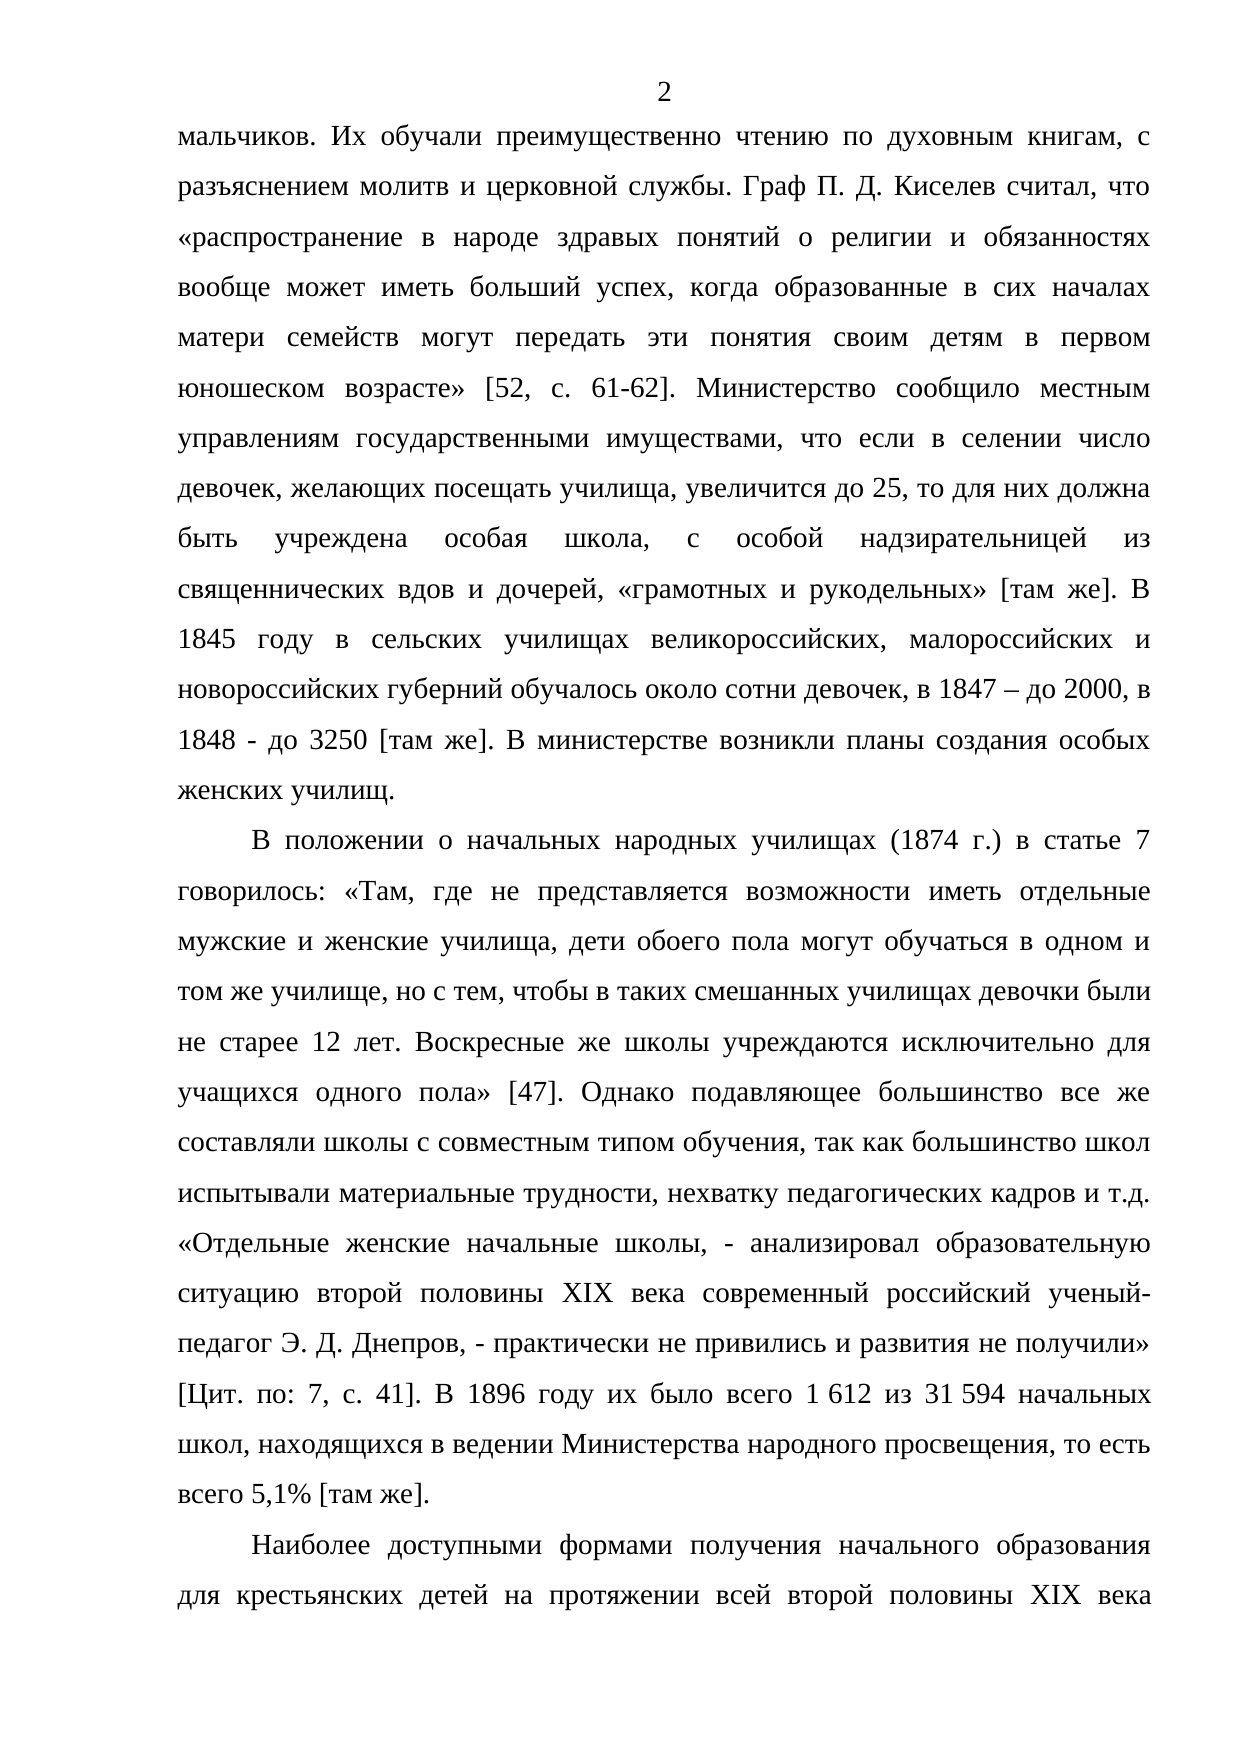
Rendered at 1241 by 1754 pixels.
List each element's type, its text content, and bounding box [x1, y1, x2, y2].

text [177, 118, 1152, 806]
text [177, 1527, 1152, 1611]
text В положении о начальных народных училищах (1874 г.) в статье 7 говорилось: «Там, где не представляется возможности иметь отдельные мужские и женские училища, дети обоего пола могут обучаться в одном и том же училище, но с тем, чтобы в таких смешанных училищах девочки были не старее 12 лет. Воскресные же школы учреждаются исключительно для учащихся одного пола» [47]. Однако подавляющее большинство все же составляли школы с совместным типом обучения, так как большинство школ испытывали материальные трудности, нехватку педагогических кадров и т.д. «Отдельные женские начальные школы, - анализировал образовательную ситуацию второй половины XIX века современный российский ученый-педагог Э. Д. Днепров, - практически не привились и развития не получили» [Цит. по: 7, с. 41]. В 1896 году их было всего 1 612 из 31 594 начальных школ, находящихся в ведении Министерства народного просвещения, то есть всего 5,1% [там же]. [177, 822, 1152, 1510]
